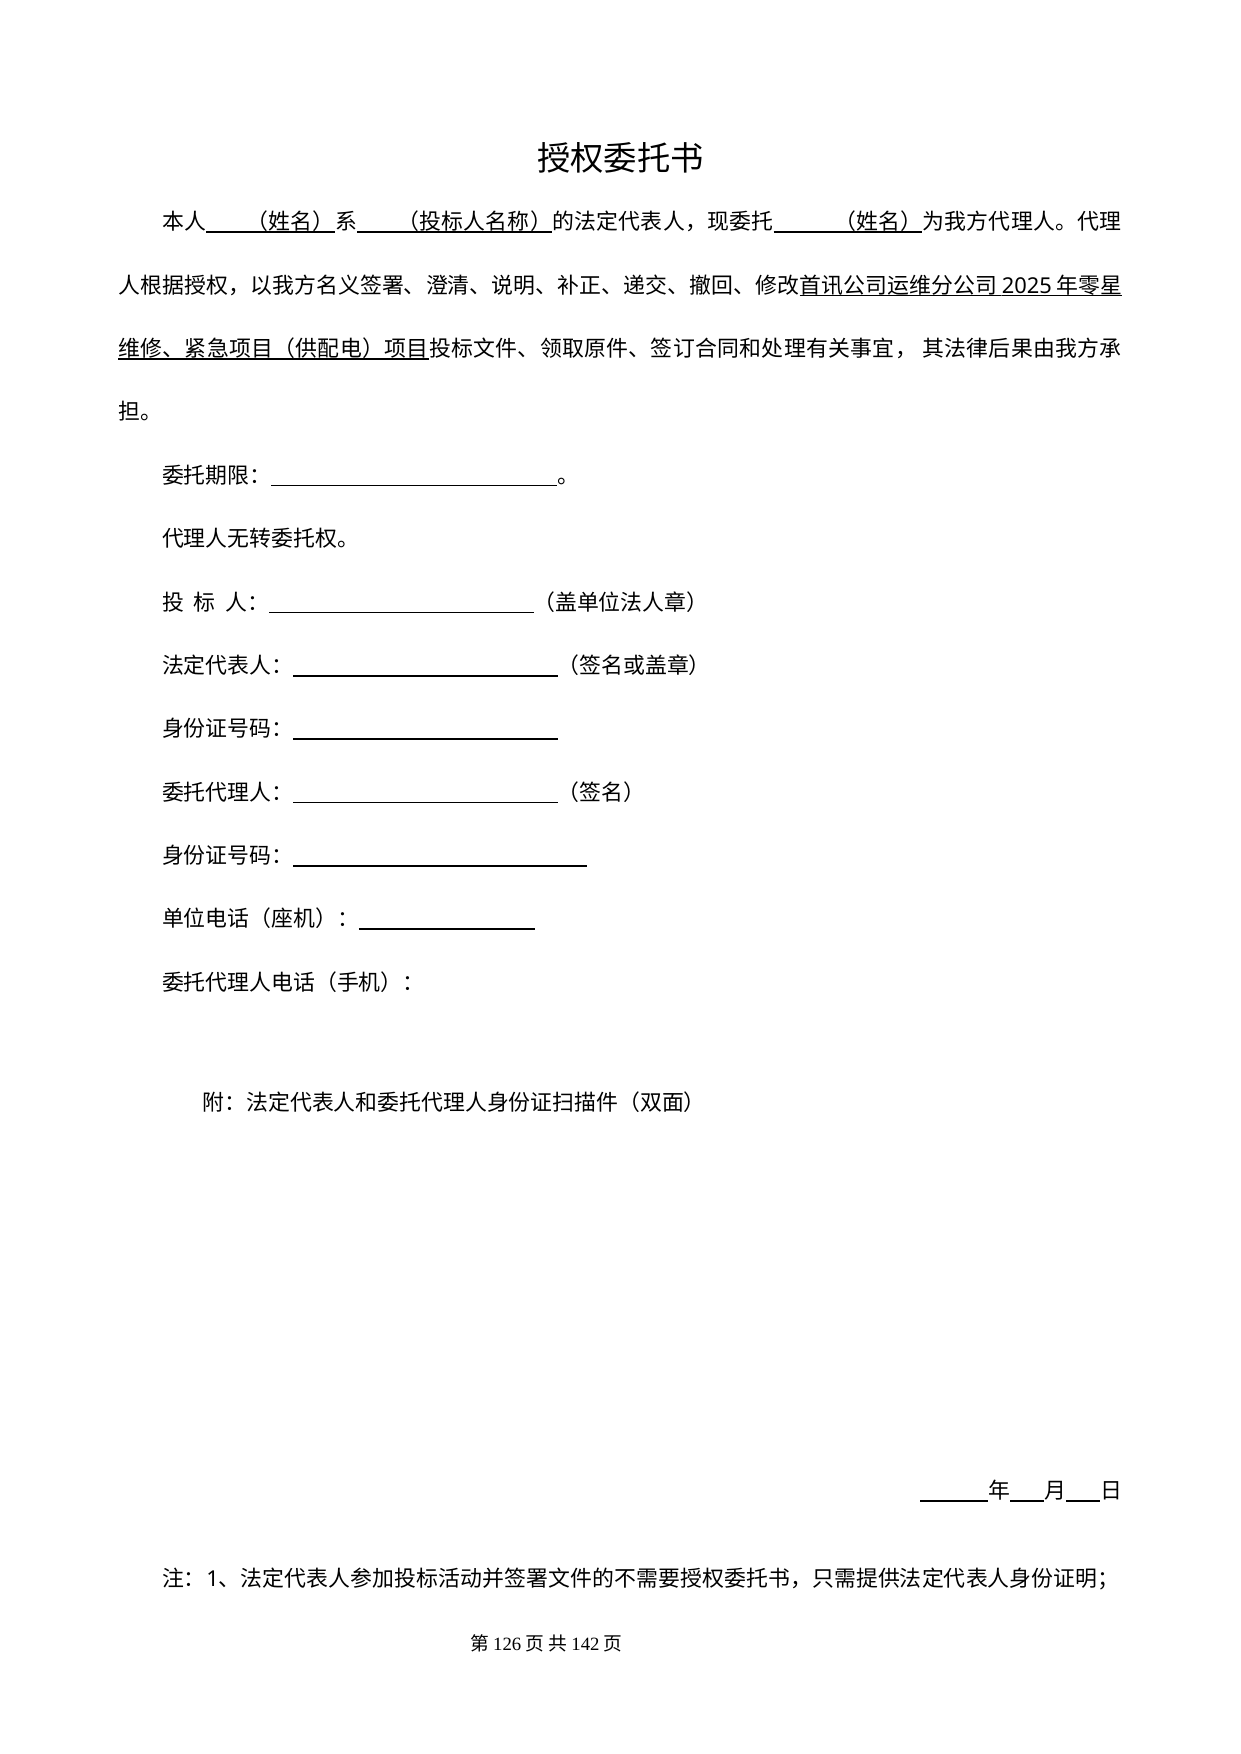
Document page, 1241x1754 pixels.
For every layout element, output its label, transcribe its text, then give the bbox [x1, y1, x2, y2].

text 代理人无转委托权。 [118, 521, 1122, 553]
text 单位电话（座机）： [118, 901, 1122, 933]
text 投 标 人： （盖单位法人章） [118, 584, 1122, 616]
text 年 月 日 [118, 1473, 1122, 1505]
text 授权委托书 [118, 132, 1122, 180]
text 身份证号码： [118, 711, 1122, 743]
text 附：法定代表人和委托代理人身份证扫描件（双面） [118, 1085, 1122, 1116]
text 委托代理人电话（手机）： [118, 964, 1122, 996]
text 委托期限： 。 [118, 458, 1122, 489]
text 委托代理人： （签名） [118, 774, 1122, 806]
text 法定代表人： （签名或盖章） [118, 648, 1122, 679]
text 身份证号码： [118, 838, 1122, 869]
text 本人 （姓名）系 （投标人名称）的法定代表人，现委托 （姓名）为我方代理人。代理人根据授权，以我方名义签署、澄清、说明、补正、递交、撤回、修改首讯公司运维分公司2025年零星维修、紧急项目（供配电）项目投标文件、领取原件、签订合同和处理有关事宜， 其法律后果由我方承担。 [118, 204, 1122, 426]
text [118, 1561, 1122, 1592]
